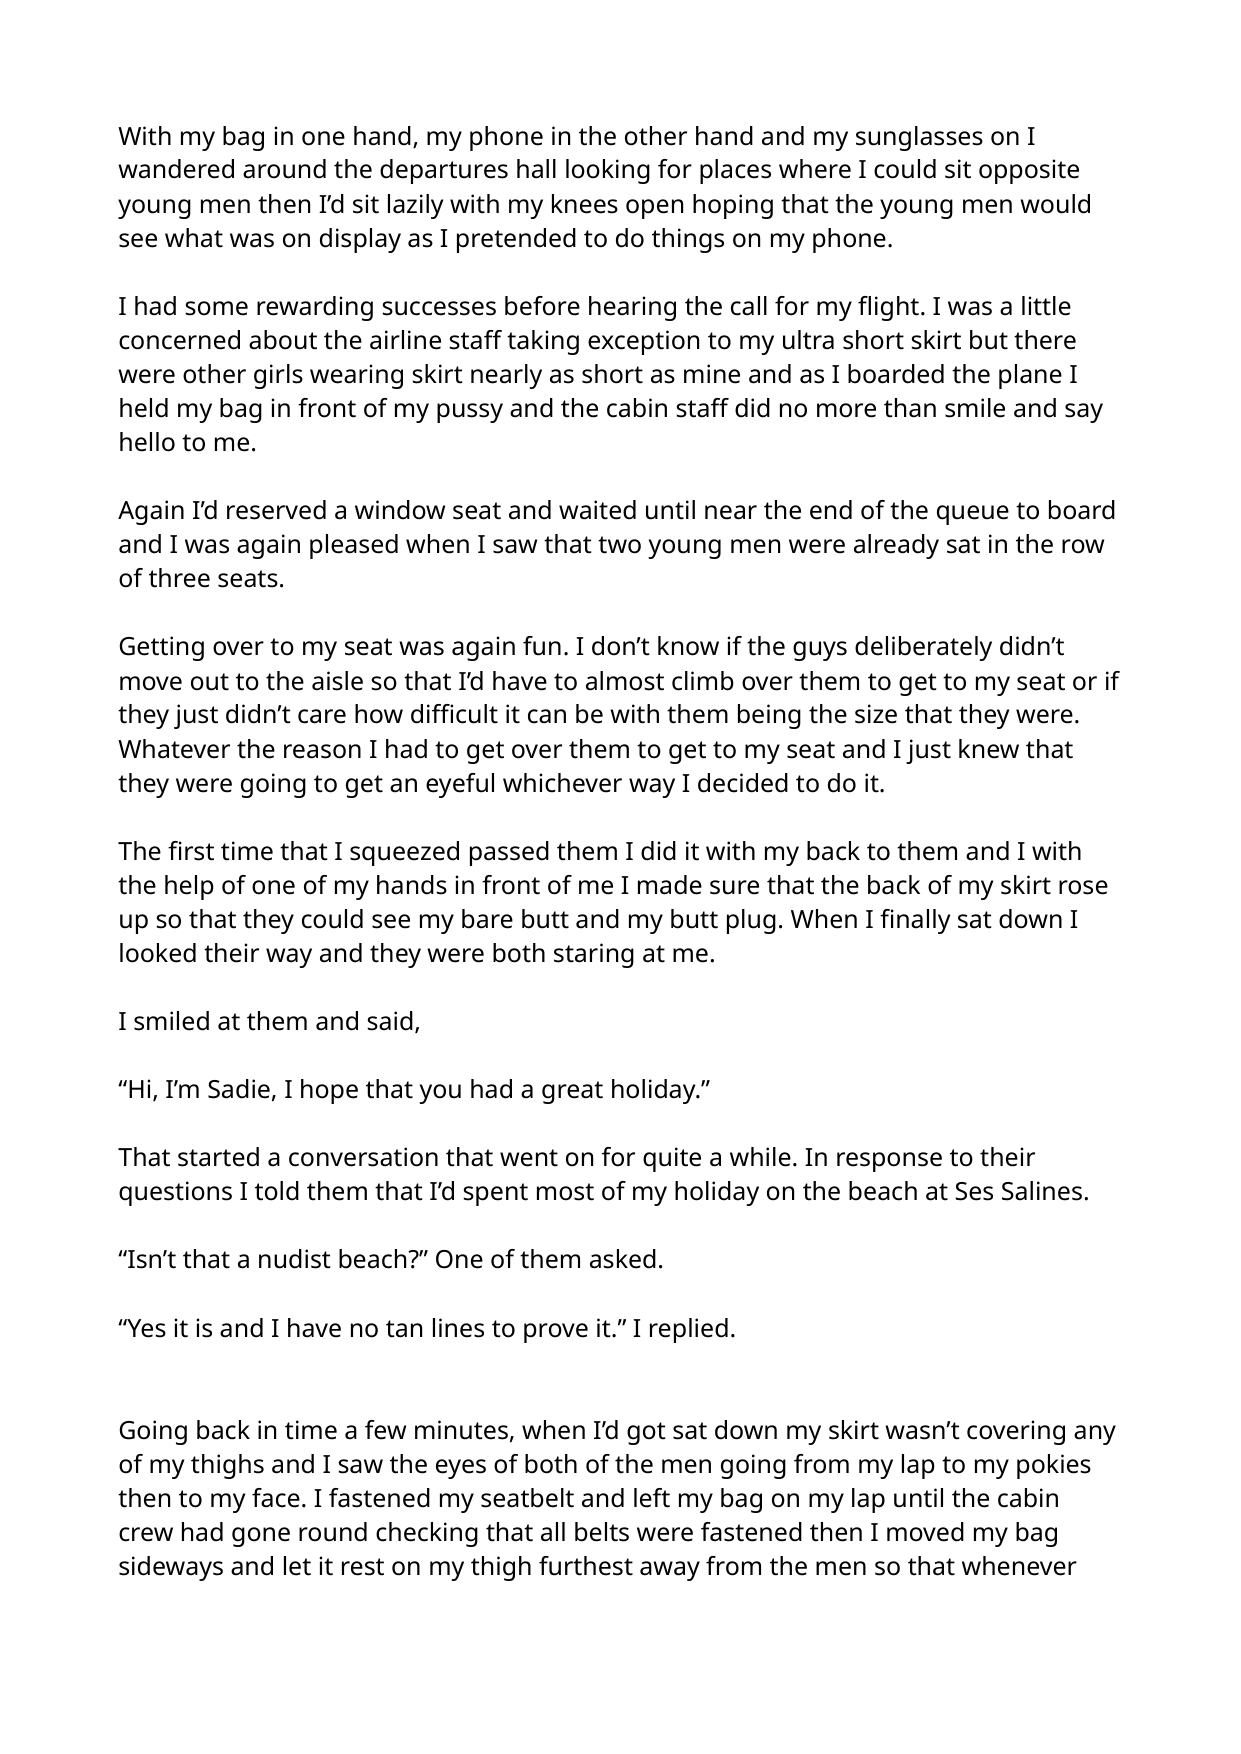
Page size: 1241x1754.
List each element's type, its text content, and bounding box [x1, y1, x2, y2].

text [118, 1412, 1122, 1583]
text I had some rewarding successes before hearing the call for my flight. I was a little concerned about the airline staff taking exception to my ultra short skirt but there were other girls wearing skirt nearly as short as mine and as I boarded the plane I held my bag in front of my pussy and the cabin staff did no more than smile and say hello to me. [118, 288, 1122, 459]
text I smiled at them and said, [118, 1004, 1122, 1038]
text The first time that I squeezed passed them I did it with my back to them and I with the help of one of my hands in front of me I made sure that the back of my skirt rose up so that they could see my bare butt and my butt plug. When I finally sat down I looked their way and they were both staring at me. [118, 833, 1122, 970]
text That started a conversation that went on for quite a while. In response to their questions I told them that I’d spent most of my holiday on the beach at Ses Salines. [118, 1140, 1122, 1208]
text Again I’d reserved a window seat and waited until near the end of the queue to board and I was again pleased when I saw that two young men were already sat in the row of three seats. [118, 493, 1122, 595]
text “Yes it is and I have no tan lines to prove it.” I replied. [118, 1310, 1122, 1344]
text With my bag in one hand, my phone in the other hand and my sunglasses on I wandered around the departures hall looking for places where I could sit opposite young men then I’d sit lazily with my knees open hoping that the young men would see what was on display as I pretended to do things on my phone. [118, 118, 1122, 254]
text “Hi, I’m Sadie, I hope that you had a great holiday.” [118, 1072, 1122, 1106]
text Getting over to my seat was again fun. I don’t know if the guys deliberately didn’t move out to the aisle so that I’d have to almost climb over them to get to my seat or if they just didn’t care how difficult it can be with them being the size that they were. Whatever the reason I had to get over them to get to my seat and I just knew that they were going to get an eyeful whichever way I decided to do it. [118, 629, 1122, 799]
text “Isn’t that a nudist beach?” One of them asked. [118, 1242, 1122, 1276]
